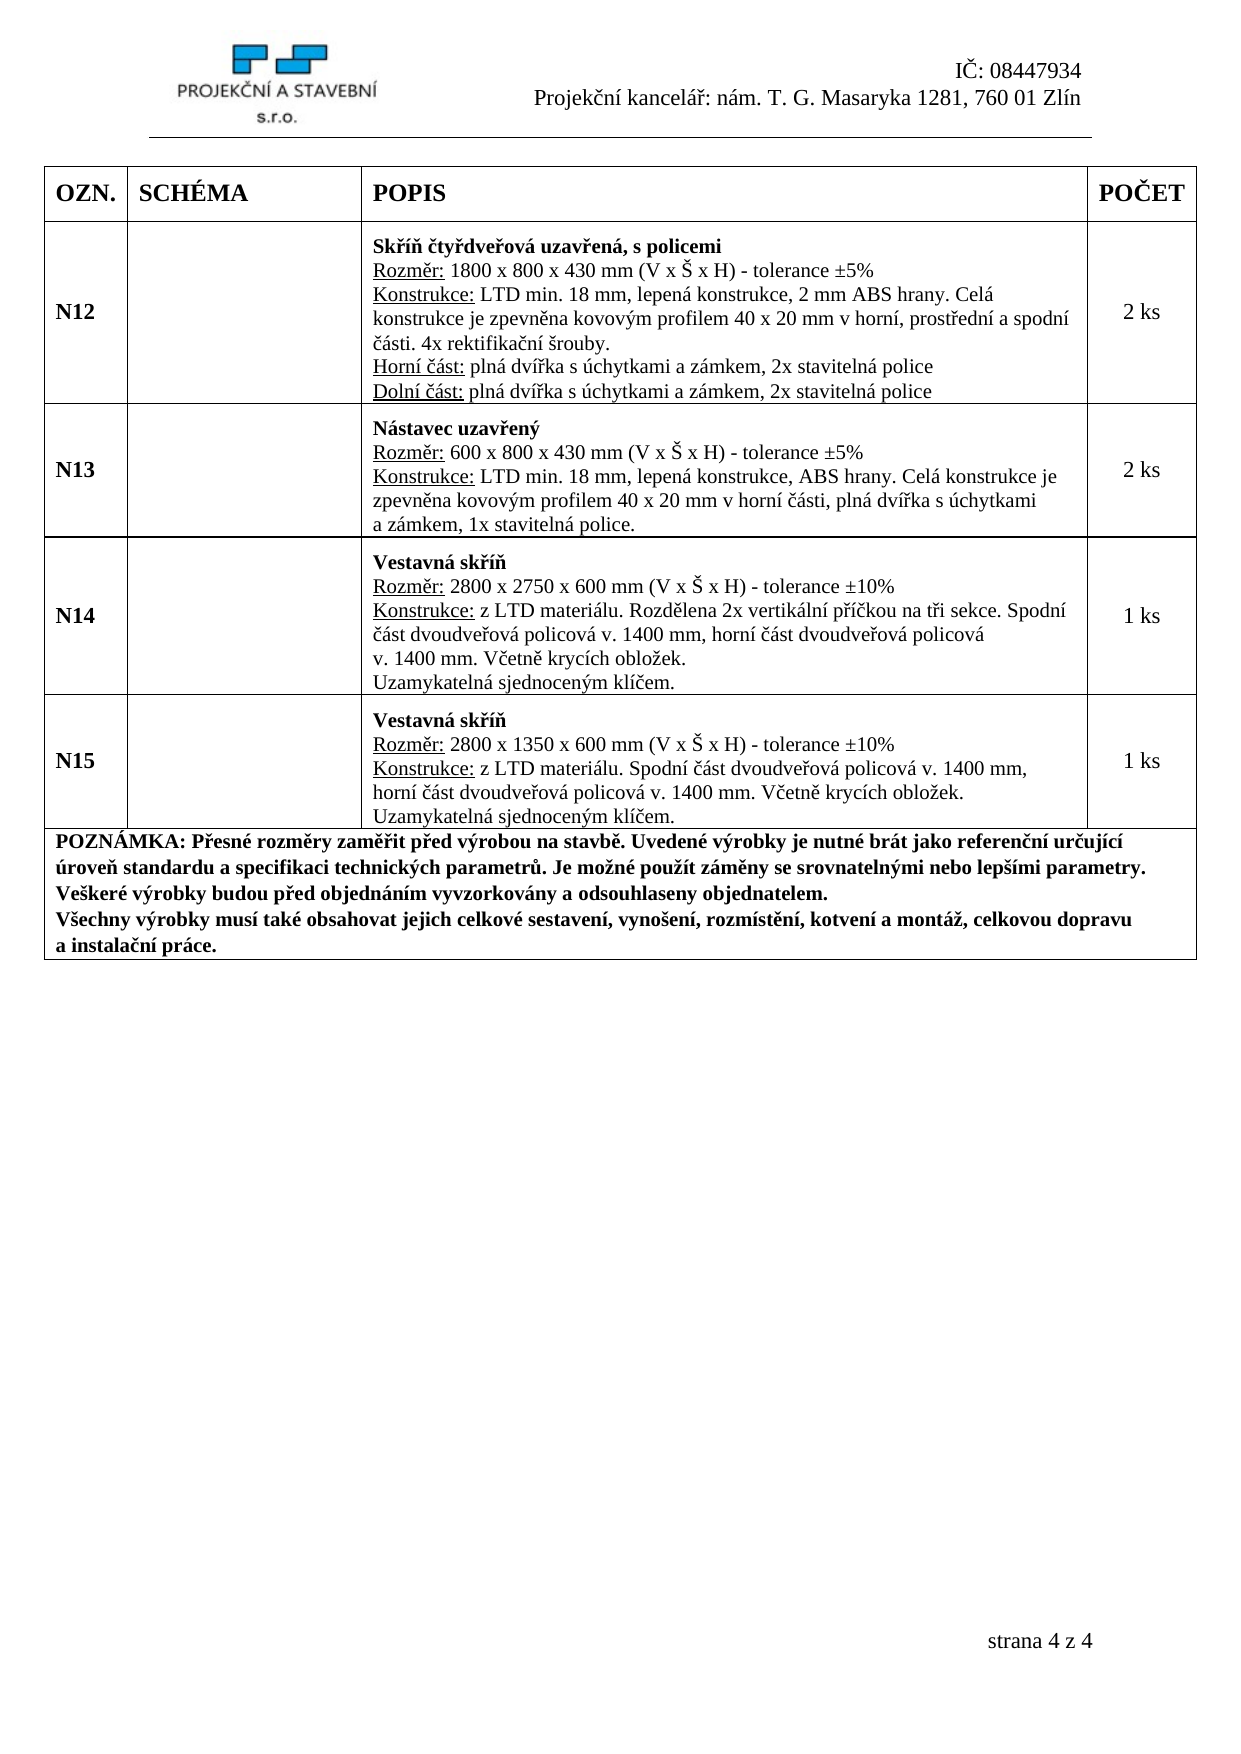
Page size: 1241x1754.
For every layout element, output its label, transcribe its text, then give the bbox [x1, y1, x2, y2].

table_cell Skříň čtyřdveřová uzavřená, s policemi Rozměr: 1800 x 800 x 430 mm (V x Š x H) - tolerance ±5% Konstrukce: LTD min. 18 mm, lepená konstrukce, 2 mm ABS hrany. Celá konstrukce je zpevněna kovovým profilem 40 x 20 mm v horní, prostřední a spodní části. 4x rektifikační šrouby. Horní část: plná dvířka s úchytkami a zámkem, 2x stavitelná police Dolní část: plná dvířka s úchytkami a zámkem, 2x stavitelná police [362, 222, 1087, 403]
table_cell N14 [45, 538, 127, 694]
table_cell POZNÁMKA: Přesné rozměry zaměřit před výrobou na stavbě. Uvedené výrobky je nutné brát jako referenční určující úroveň standardu a specifikaci technických parametrů. Je možné použít záměny se srovnatelnými nebo lepšími parametry. Veškeré výrobky budou před objednáním vyvzorkovány a odsouhlaseny objednatelem. Všechny výrobky musí také obsahovat jejich celkové sestavení, vynošení, rozmístění, kotvení a montáž, celkovou dopravu a instalační práce. [45, 829, 1196, 959]
table_cell [128, 222, 361, 403]
table_cell Vestavná skříň Rozměr: 2800 x 1350 x 600 mm (V x Š x H) - tolerance ±10% Konstrukce: z LTD materiálu. Spodní část dvoudveřová policová v. 1400 mm, horní část dvoudveřová policová v. 1400 mm. Včetně krycích obložek. Uzamykatelná sjednoceným klíčem. [362, 695, 1087, 828]
table_header OZN. [45, 167, 127, 221]
table_cell [128, 404, 361, 536]
table_cell 1 ks [1088, 695, 1196, 828]
table_cell Nástavec uzavřený Rozměr: 600 x 800 x 430 mm (V x Š x H) - tolerance ±5% Konstrukce: LTD min. 18 mm, lepená konstrukce, ABS hrany. Celá konstrukce je zpevněna kovovým profilem 40 x 20 mm v horní části, plná dvířka s úchytkami a zámkem, 1x stavitelná police. [362, 404, 1087, 536]
table_cell [128, 538, 361, 694]
table_cell 1 ks [1088, 538, 1196, 694]
table_cell Vestavná skříň Rozměr: 2800 x 2750 x 600 mm (V x Š x H) - tolerance ±10% Konstrukce: z LTD materiálu. Rozdělena 2x vertikální příčkou na tři sekce. Spodní část dvoudveřová policová v. 1400 mm, horní část dvoudveřová policová v. 1400 mm. Včetně krycích obložek. Uzamykatelná sjednoceným klíčem. [362, 538, 1087, 694]
table_cell N12 [45, 222, 127, 403]
table_cell N13 [45, 404, 127, 536]
table_cell N15 [45, 695, 127, 828]
table_header SCHÉMA [128, 167, 361, 221]
table_cell 2 ks [1088, 404, 1196, 536]
table_cell 2 ks [1088, 222, 1196, 403]
picture [159, 30, 389, 135]
table_header POPIS [362, 167, 1087, 221]
table_cell [128, 695, 361, 828]
table_header POČET [1088, 167, 1196, 221]
